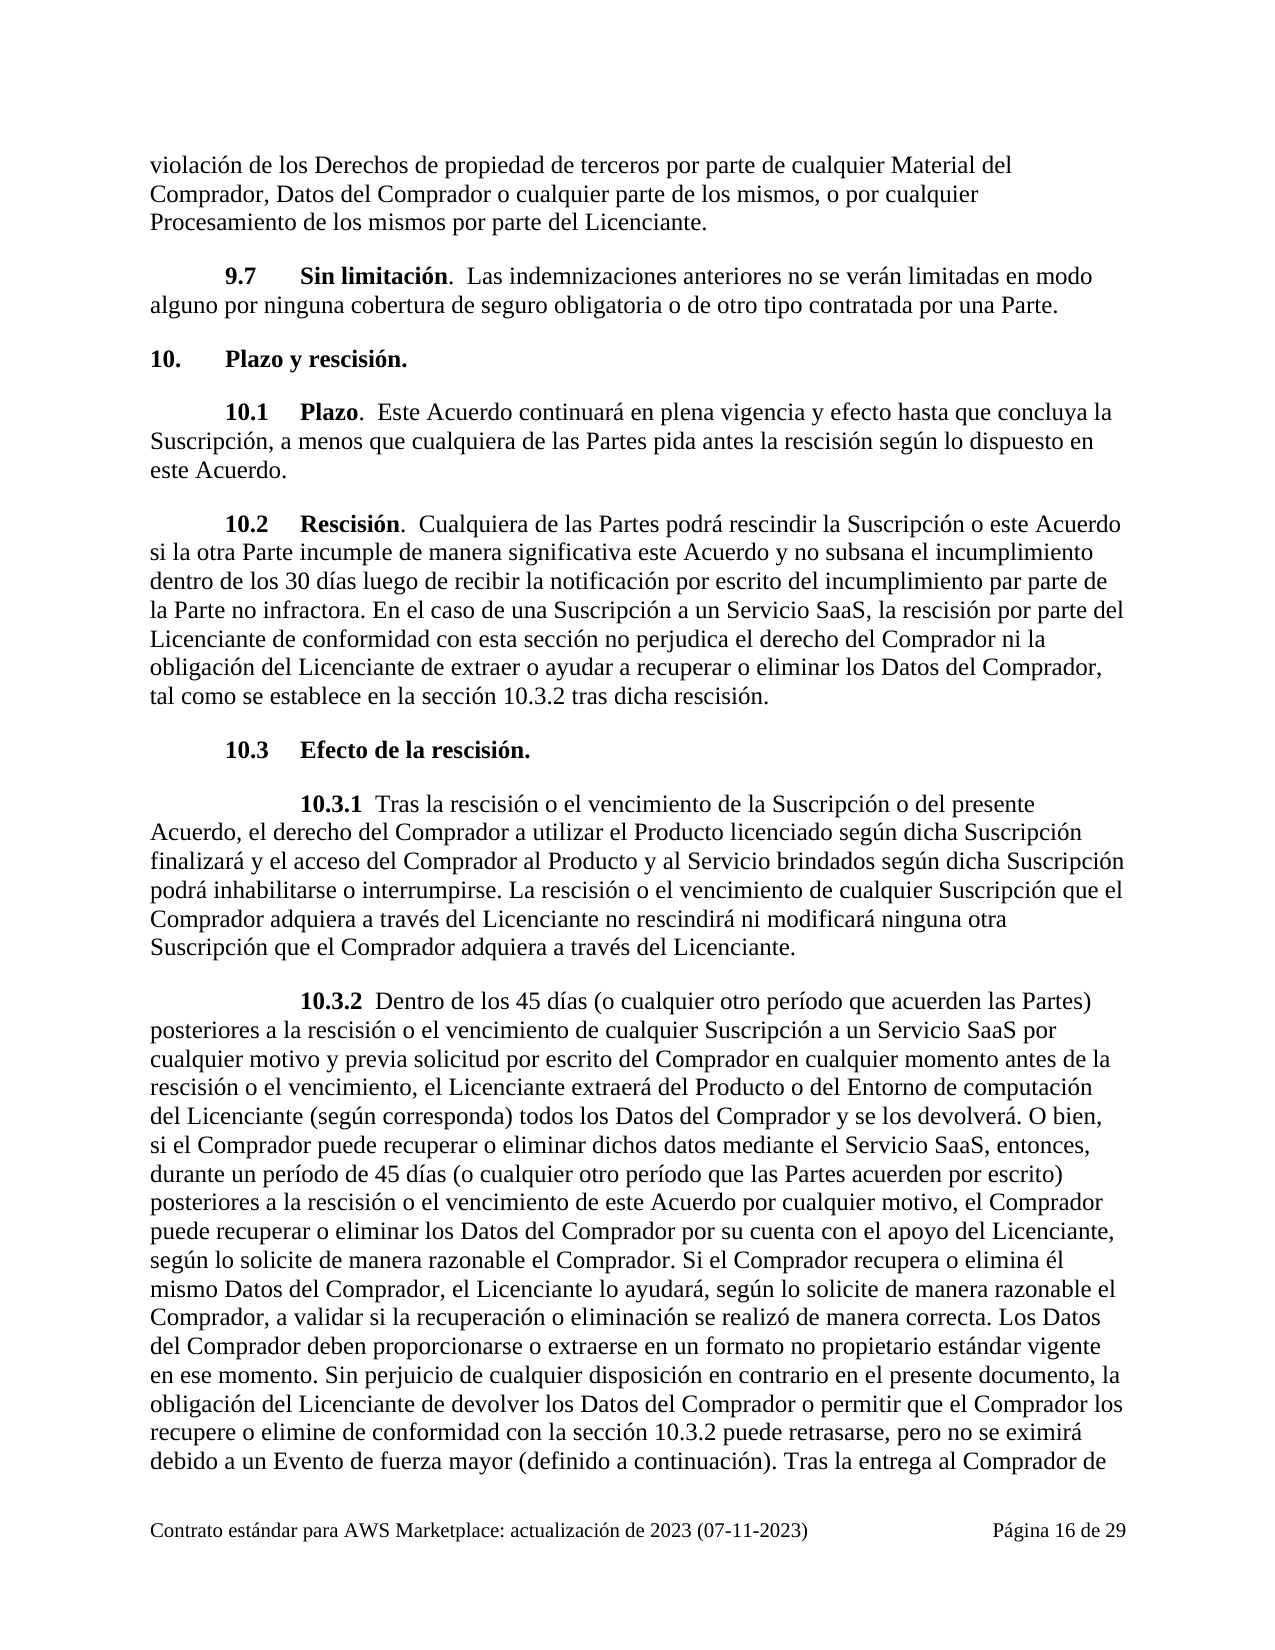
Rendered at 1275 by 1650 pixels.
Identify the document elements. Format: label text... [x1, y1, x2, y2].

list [150, 986, 1125, 1475]
list Rescisión. Cualquiera de las Partes podrá rescindir la Suscripción o este Acuerdo si la otra Parte incumple de manera significativa este Acuerdo y no subsana el incumplimiento dentro de los 30 días luego de recibir la notificación por escrito del incumplimiento par parte de la Parte no infractora. En el caso de una Suscripción a un Servicio SaaS, la rescisión por parte del Licenciante de conformidad con esta sección no perjudica el derecho del Comprador ni la obligación del Licenciante de extraer o ayudar a recuperar o eliminar los Datos del Comprador, tal como se establece en la sección 10.3.2 tras dicha rescisión. [149, 509, 1125, 710]
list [149, 150, 1125, 236]
list Efecto de la rescisión. [150, 735, 1125, 764]
list Plazo. Este Acuerdo continuará en plena vigencia y efecto hasta que concluya la Suscripción, a menos que cualquiera de las Partes pida antes la rescisión según lo dispuesto en este Acuerdo. [150, 397, 1125, 484]
list Tras la rescisión o el vencimiento de la Suscripción o del presente Acuerdo, el derecho del Comprador a utilizar el Producto licenciado según dicha Suscripción finalizará y el acceso del Comprador al Producto y al Servicio brindados según dicha Suscripción podrá inhabilitarse o interrumpirse. La rescisión o el vencimiento de cualquier Suscripción que el Comprador adquiera a través del Licenciante no rescindirá ni modificará ninguna otra Suscripción que el Comprador adquiera a través del Licenciante. [150, 789, 1125, 961]
list Sin limitación. Las indemnizaciones anteriores no se verán limitadas en modo alguno por ninguna cobertura de seguro obligatoria o de otro tipo contratada por una Parte. [150, 261, 1125, 319]
list Plazo y rescisión. [150, 344, 1125, 372]
